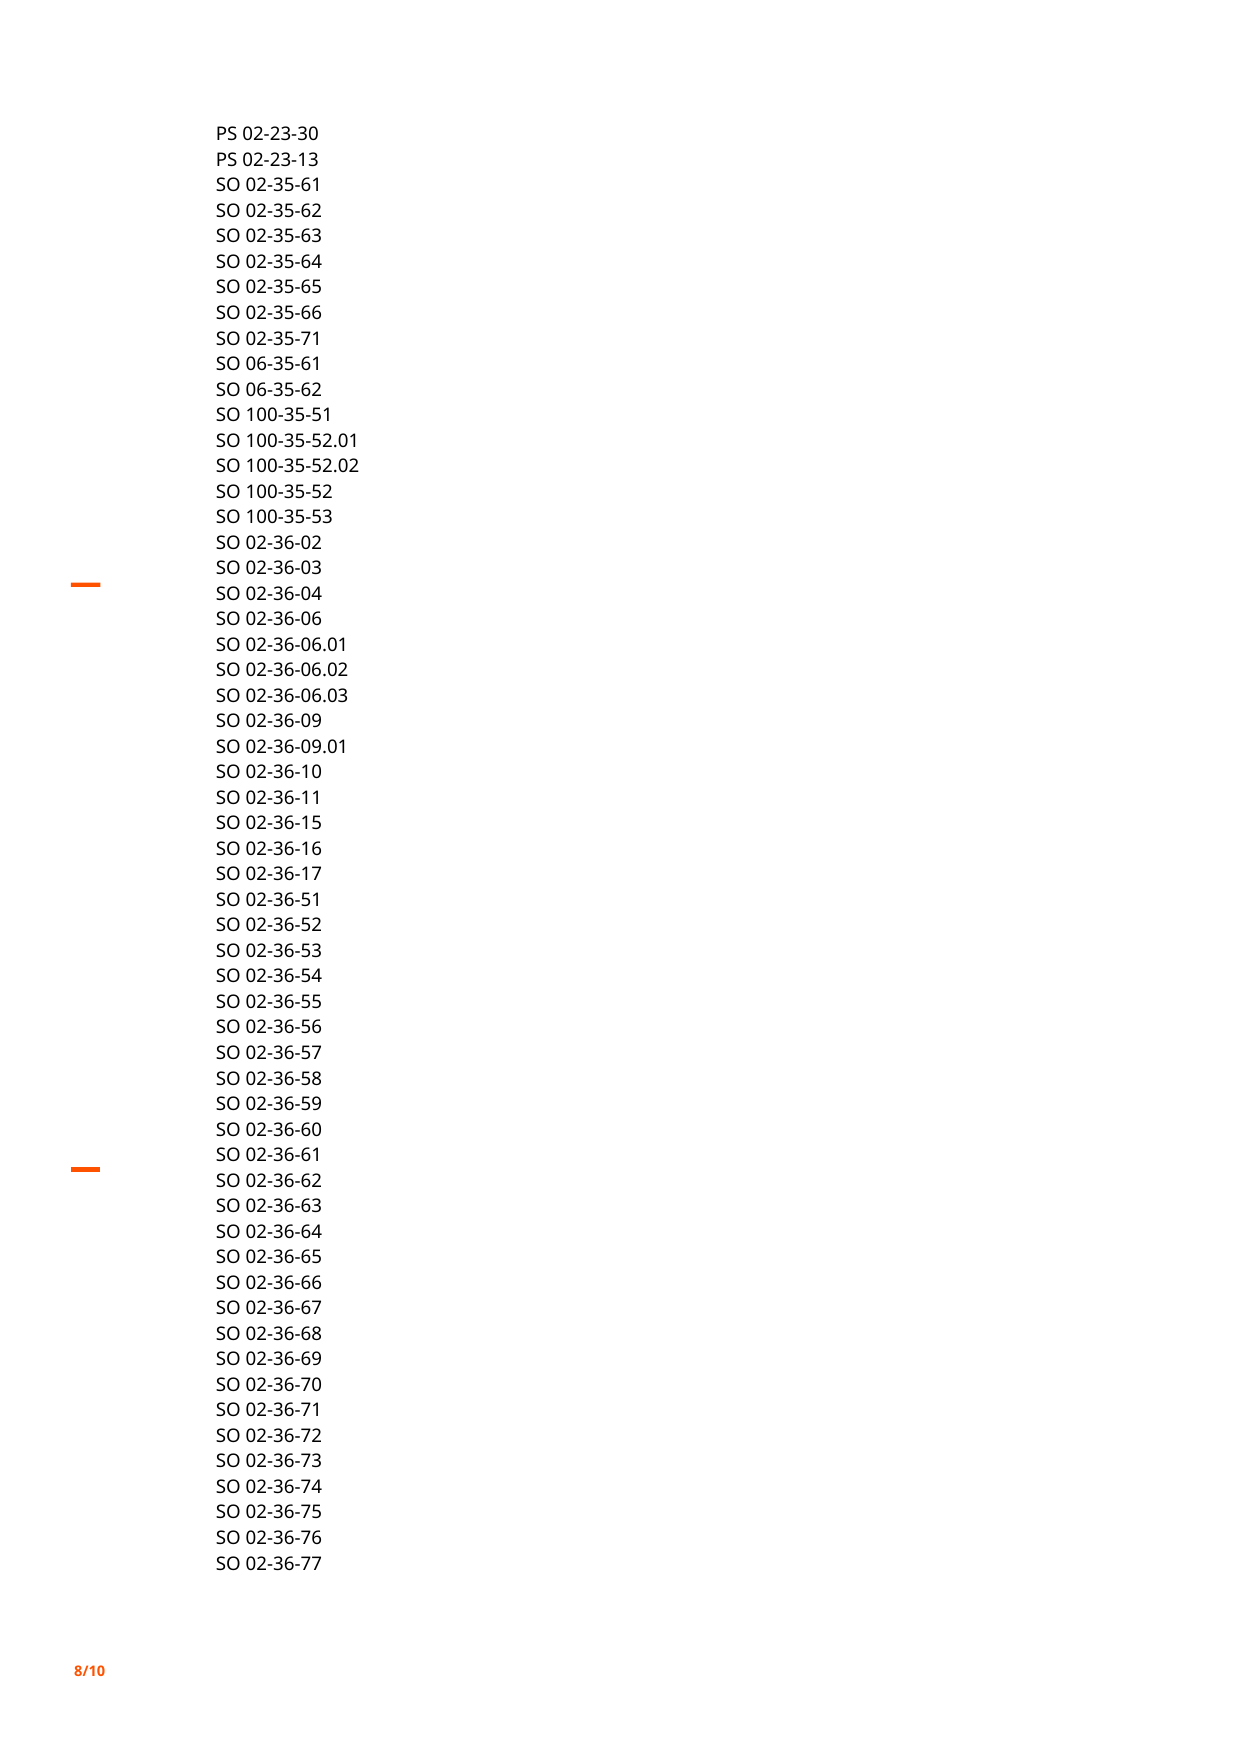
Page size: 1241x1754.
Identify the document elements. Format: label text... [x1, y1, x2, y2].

text SO 02-36-66 [216, 1269, 1122, 1294]
text SO 02-36-62 [216, 1167, 1122, 1192]
text SO 02-35-65 [216, 274, 1122, 299]
text SO 06-35-61 [216, 350, 1122, 376]
text SO 02-36-63 [216, 1192, 1122, 1218]
text SO 02-36-68 [216, 1320, 1122, 1346]
text SO 02-36-06 [216, 606, 1122, 631]
text SO 02-36-59 [216, 1090, 1122, 1116]
text SO 02-36-57 [216, 1039, 1122, 1065]
text SO 02-36-67 [216, 1294, 1122, 1320]
text SO 06-35-62 [216, 376, 1122, 401]
text SO 02-36-71 [216, 1397, 1122, 1422]
text SO 02-36-54 [216, 963, 1122, 988]
text SO 100-35-52 [216, 478, 1122, 503]
text SO 02-35-64 [216, 248, 1122, 274]
text SO 02-36-77 [216, 1550, 1122, 1575]
text SO 02-36-61 [216, 1141, 1122, 1167]
text SO 02-36-06.03 [216, 682, 1122, 708]
text SO 02-36-02 [216, 529, 1122, 554]
text SO 02-36-76 [216, 1524, 1122, 1550]
text SO 02-36-53 [216, 937, 1122, 963]
text SO 02-36-58 [216, 1065, 1122, 1090]
text SO 02-36-64 [216, 1218, 1122, 1243]
text SO 02-35-66 [216, 299, 1122, 325]
text SO 02-35-62 [216, 197, 1122, 223]
text SO 02-35-61 [216, 172, 1122, 197]
text PS 02-23-13 [216, 146, 1122, 172]
text SO 02-36-15 [216, 810, 1122, 835]
text SO 02-36-60 [216, 1116, 1122, 1141]
text SO 100-35-52.01 [216, 427, 1122, 452]
text SO 02-36-69 [216, 1346, 1122, 1371]
text SO 02-36-03 [216, 554, 1122, 580]
text SO 02-36-17 [216, 861, 1122, 886]
text SO 02-36-70 [216, 1371, 1122, 1397]
text SO 02-36-51 [216, 886, 1122, 912]
text SO 02-36-72 [216, 1422, 1122, 1448]
text SO 02-36-09.01 [216, 733, 1122, 759]
text SO 02-36-11 [216, 784, 1122, 810]
text SO 02-35-71 [216, 325, 1122, 350]
text SO 02-36-09 [216, 708, 1122, 733]
text SO 02-36-56 [216, 1014, 1122, 1039]
text SO 02-36-16 [216, 835, 1122, 861]
text SO 02-36-75 [216, 1499, 1122, 1524]
text SO 02-36-10 [216, 759, 1122, 784]
text SO 02-35-63 [216, 223, 1122, 248]
text SO 02-36-65 [216, 1243, 1122, 1269]
text SO 100-35-51 [216, 401, 1122, 427]
text SO 02-36-52 [216, 912, 1122, 937]
text SO 02-36-55 [216, 988, 1122, 1014]
text SO 02-36-04 [216, 580, 1122, 606]
text SO 02-36-06.01 [216, 631, 1122, 657]
text SO 02-36-73 [216, 1448, 1122, 1473]
text SO 02-36-06.02 [216, 657, 1122, 682]
text PS 02-23-30 [216, 121, 1122, 146]
text SO 100-35-52.02 [216, 452, 1122, 478]
text SO 100-35-53 [216, 503, 1122, 529]
text SO 02-36-74 [216, 1473, 1122, 1499]
